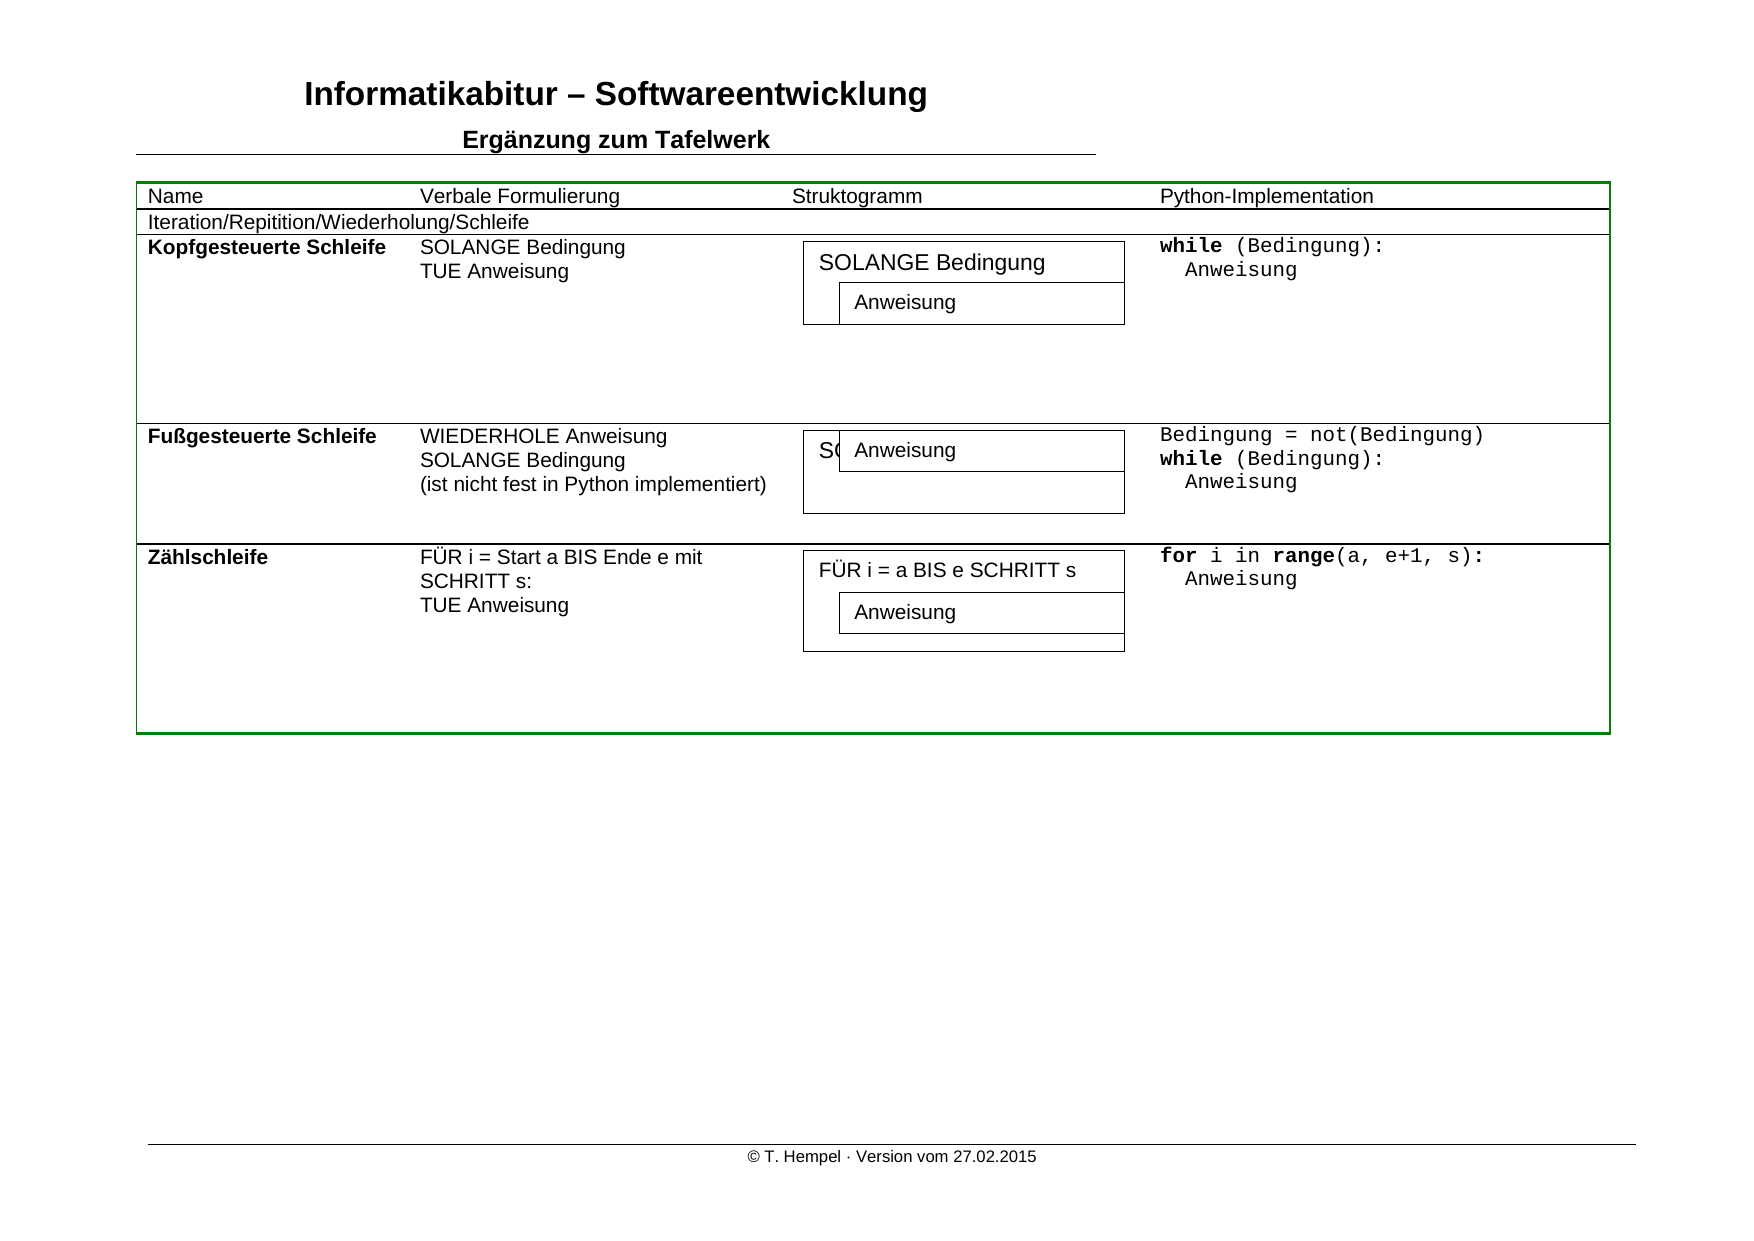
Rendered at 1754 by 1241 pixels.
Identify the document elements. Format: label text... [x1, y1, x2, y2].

table_cell [781, 545, 1148, 732]
table_cell for i in range(a, e+1, s): Anweisung [1149, 545, 1609, 732]
table_cell Kopfgesteuerte Schleife [137, 235, 408, 422]
table_cell Bedingung = not(Bedingung) while (Bedingung): Anweisung [1149, 424, 1609, 543]
table_cell WIEDERHOLE Anweisung SOLANGE Bedingung (ist nicht fest in Python implementiert) [409, 424, 781, 543]
table_cell SOLANGE Bedingung TUE Anweisung [409, 235, 781, 422]
table_cell Iteration/Repitition/Wiederholung/Schleife [137, 210, 1609, 233]
table_cell Fußgesteuerte Schleife [137, 424, 408, 543]
table_cell Zählschleife [137, 545, 408, 732]
table_header Python-Implementation [1149, 184, 1609, 208]
table_header Struktogramm [781, 184, 1148, 208]
table_cell [781, 424, 1148, 543]
table_header Name [137, 184, 408, 208]
table_header Verbale Formulierung [409, 184, 781, 208]
table_cell [781, 235, 1148, 422]
table_cell while (Bedingung): Anweisung [1149, 235, 1609, 422]
table_cell FÜR i = Start a BIS Ende e mit SCHRITT s: TUE Anweisung [409, 545, 781, 732]
